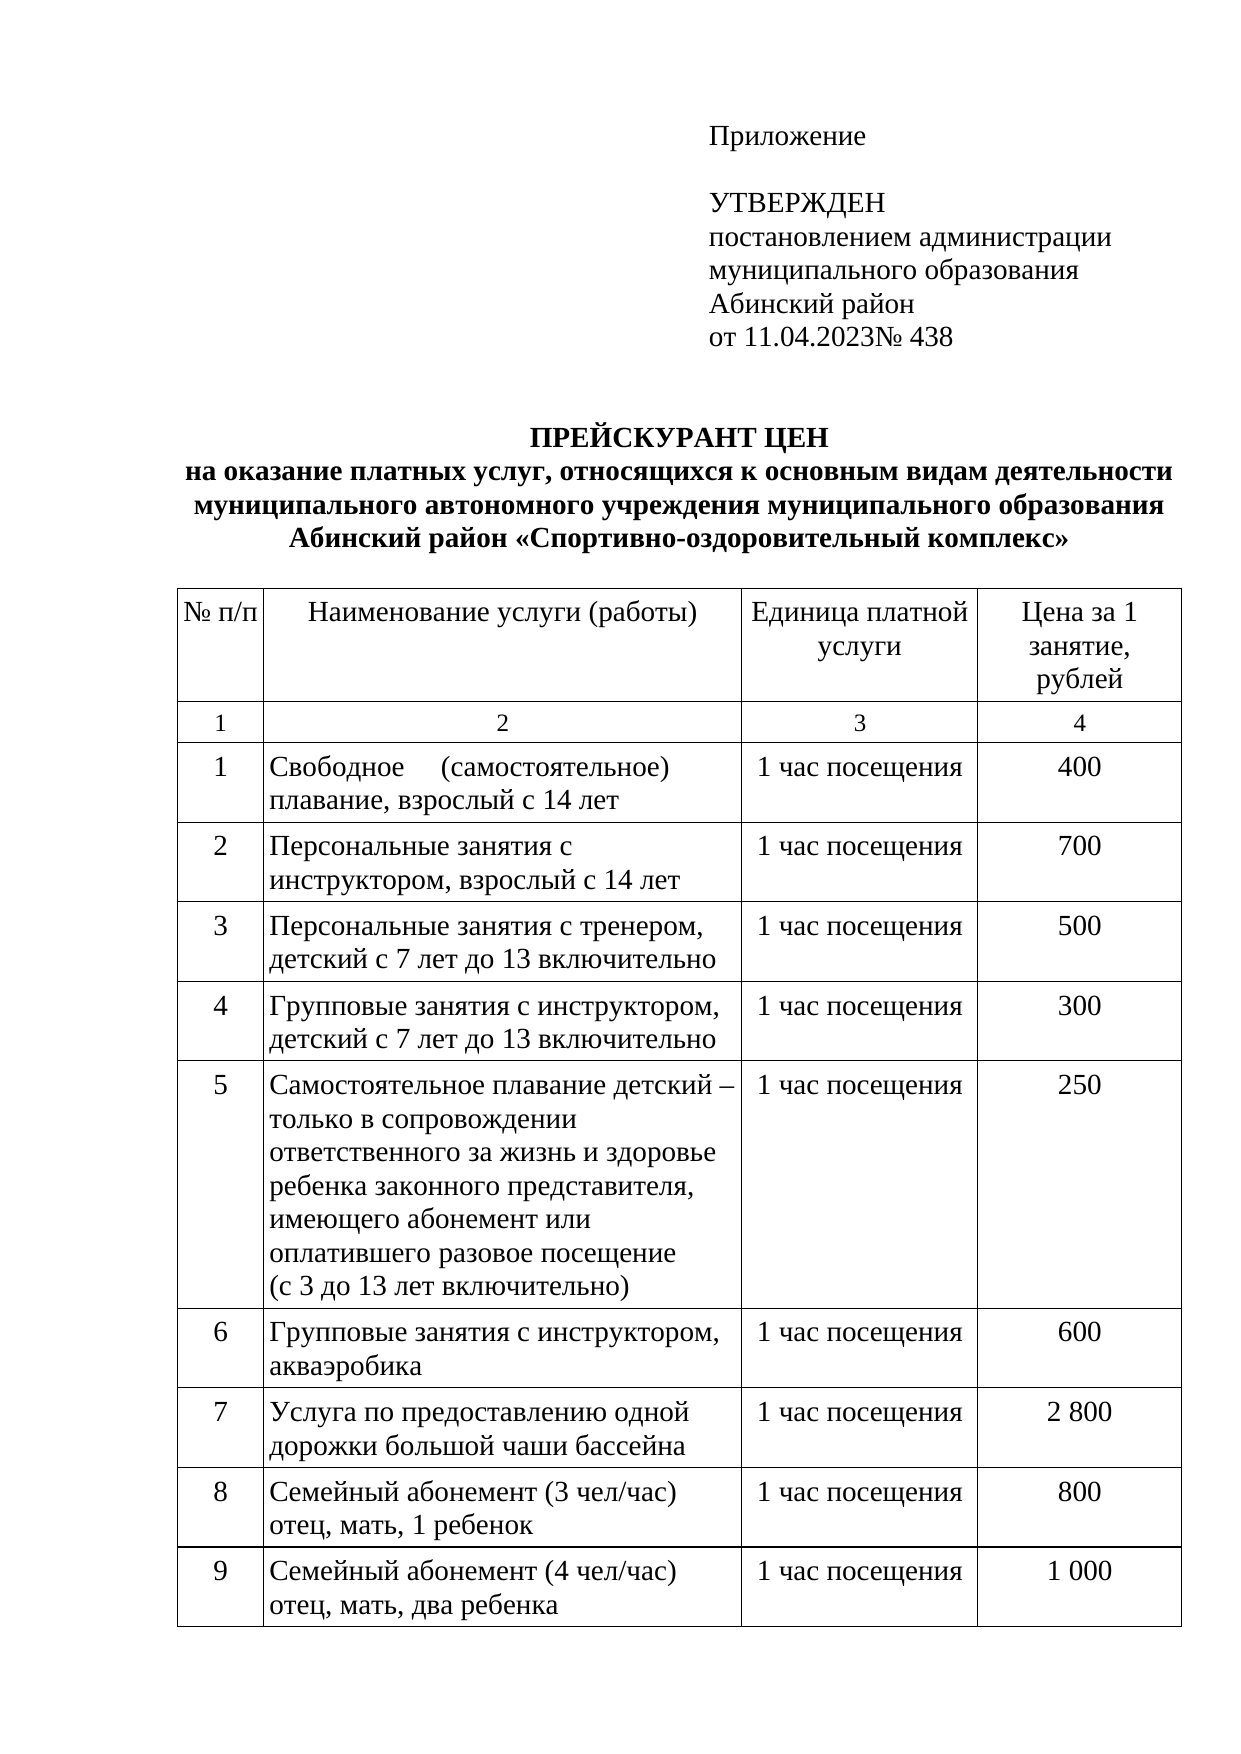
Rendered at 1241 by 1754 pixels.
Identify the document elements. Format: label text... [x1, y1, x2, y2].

table_cell 600 [978, 1309, 1181, 1387]
table_cell 1 [178, 702, 263, 742]
table_header Цена за 1 занятие, рублей [978, 589, 1181, 701]
table_cell 1 [178, 743, 263, 822]
table_cell 1 час посещения [742, 902, 977, 981]
table_cell Персональные занятия с инструктором, взрослый с 14 лет [264, 823, 741, 901]
table_cell 1 час посещения [742, 1309, 977, 1387]
table_cell 1 час посещения [742, 1548, 977, 1626]
text на оказание платных услуг, относящихся к основным видам деятельности муниципального автономного учреждения муниципального образования Абинский район «Спортивно-оздоровительный комплекс» [177, 453, 1181, 554]
text Абинский район [709, 286, 1181, 319]
table_cell 5 [178, 1061, 263, 1308]
table_cell 1 час посещения [742, 823, 977, 901]
table_cell Свободное (самостоятельное) плавание, взрослый с 14 лет [264, 743, 741, 822]
table_cell Самостоятельное плавание детский – только в сопровождении ответственного за жизнь и здоровье ребенка законного представителя, имеющего абонемент или оплатившего разовое посещение (с 3 до 13 лет включительно) [264, 1061, 741, 1308]
text УТВЕРЖДЕН [709, 185, 1181, 219]
table_cell 6 [178, 1309, 263, 1387]
table_cell 1 час посещения [742, 1388, 977, 1467]
table_cell 250 [978, 1061, 1181, 1308]
text Приложение [709, 118, 1181, 152]
table_cell 3 [742, 702, 977, 742]
text от 11.04.2023№ 438 [709, 319, 1181, 353]
table_cell 2 800 [978, 1388, 1181, 1467]
table_cell Семейный абонемент (3 чел/час) отец, мать, 1 ребенок [264, 1468, 741, 1546]
table_cell 400 [978, 743, 1181, 822]
table_cell 4 [978, 702, 1181, 742]
table_cell 8 [178, 1468, 263, 1546]
table_cell 500 [978, 902, 1181, 981]
table_cell 3 [178, 902, 263, 981]
table_cell 1 час посещения [742, 982, 977, 1060]
table_header Единица платной услуги [742, 589, 977, 701]
table_header № п/п [178, 589, 263, 701]
table_cell 1 час посещения [742, 1468, 977, 1546]
table_cell Семейный абонемент (4 чел/час) отец, мать, два ребенка [264, 1548, 741, 1626]
table_cell Групповые занятия с инструктором, детский с 7 лет до 13 включительно [264, 982, 741, 1060]
table_cell Персональные занятия с тренером, детский с 7 лет до 13 включительно [264, 902, 741, 981]
table_cell 2 [264, 702, 741, 742]
table_cell Групповые занятия с инструктором, акваэробика [264, 1309, 741, 1387]
table_cell 9 [178, 1548, 263, 1626]
table_cell 1 000 [978, 1548, 1181, 1626]
table_cell 7 [178, 1388, 263, 1467]
text ПРЕЙСКУРАНТ ЦЕН [177, 420, 1181, 453]
table_cell 2 [178, 823, 263, 901]
table_header Наименование услуги (работы) [264, 589, 741, 701]
table_cell 1 час посещения [742, 1061, 977, 1308]
text постановлением администрации муниципального образования [709, 219, 1181, 286]
table_cell 700 [978, 823, 1181, 901]
table_cell Услуга по предоставлению одной дорожки большой чаши бассейна [264, 1388, 741, 1467]
table_cell 300 [978, 982, 1181, 1060]
table_cell 1 час посещения [742, 743, 977, 822]
table_cell 800 [978, 1468, 1181, 1546]
table_cell 4 [178, 982, 263, 1060]
